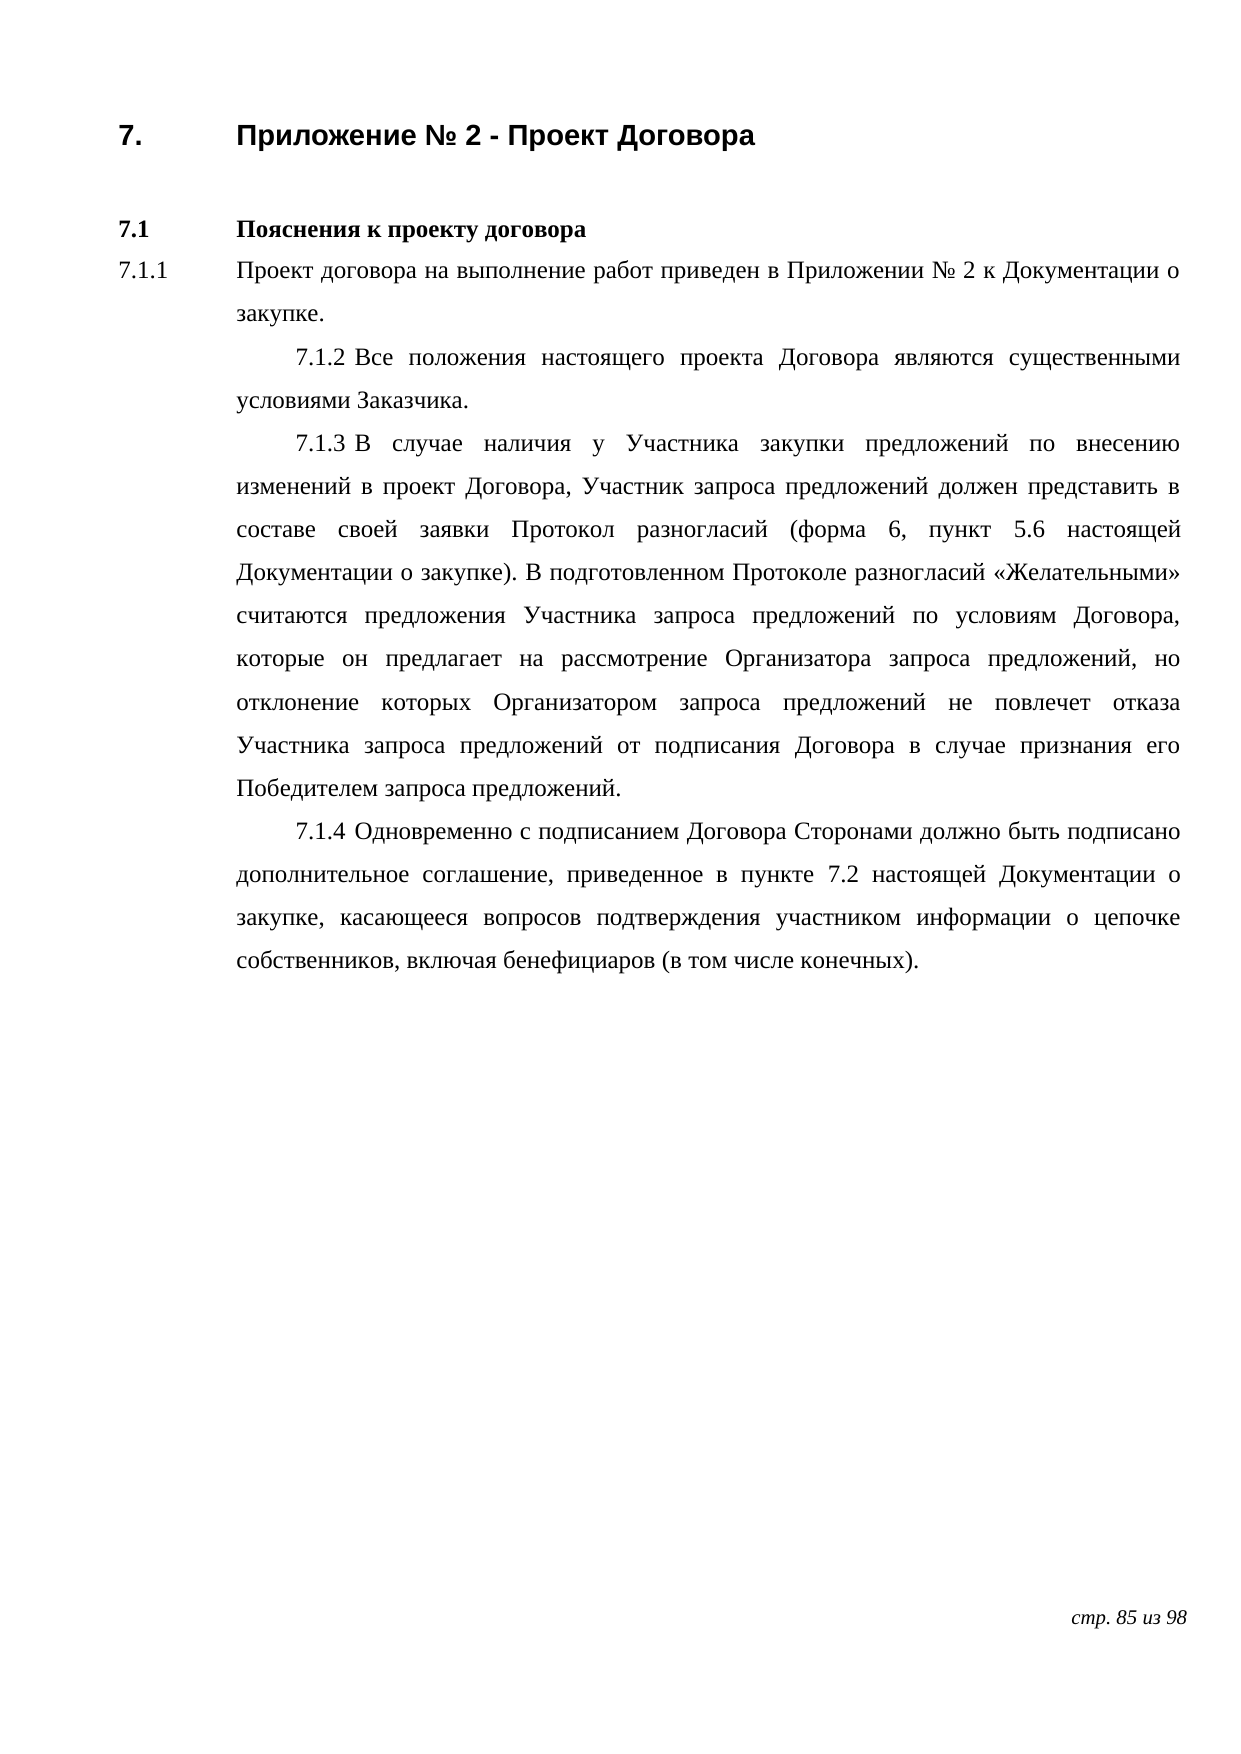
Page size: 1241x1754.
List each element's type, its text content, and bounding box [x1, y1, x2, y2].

text В случае наличия у Участника закупки предложений по внесению изменений в проект Договора, Участник запроса предложений должен представить в составе своей заявки Протокол разногласий (форма 6, пункт 5.6 настоящей Документации о закупке). В подготовленном Протоколе разногласий «Желательными» считаются предложения Участника запроса предложений по условиям Договора, которые он предлагает на рассмотрение Организатора запроса предложений, но отклонение которых Организатором запроса предложений не повлечет отказа Участника запроса предложений от подписания Договора в случае признания его Победителем запроса предложений. [236, 428, 1181, 802]
subtitle Приложение № 2 - Проект Договора [118, 118, 1181, 152]
list Проект договора на выполнение работ приведен в Приложении № 2 к Документации о закупке. [118, 255, 1181, 327]
text Все положения настоящего проекта Договора являются существенными условиями Заказчика. [236, 342, 1181, 413]
subtitle Пояснения к проекту договора [118, 214, 1181, 243]
text Одновременно с подписанием Договора Сторонами должно быть подписано дополнительное соглашение, приведенное в пункте 7.2 настоящей Документации о закупке, касающееся вопросов подтверждения участником информации о цепочке собственников, включая бенефициаров (в том числе конечных). [236, 816, 1181, 974]
